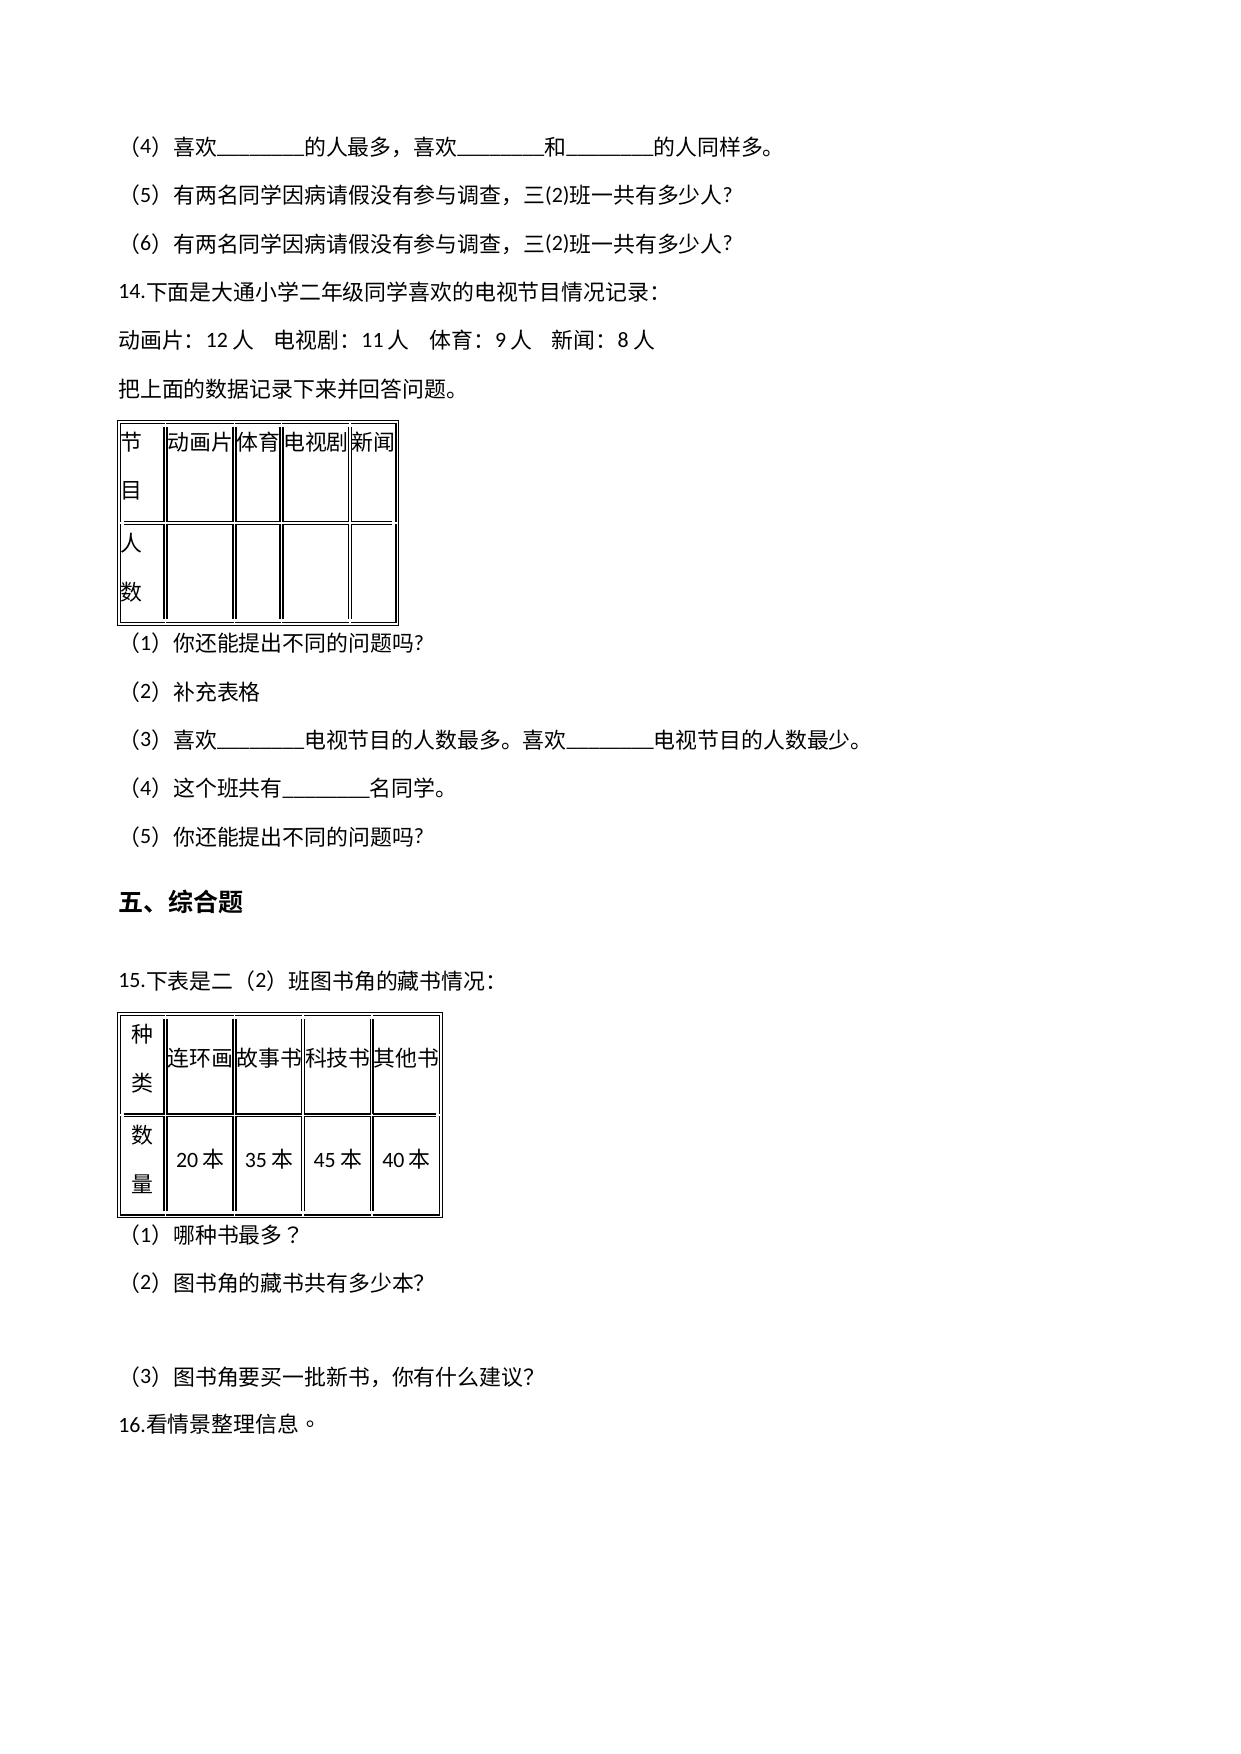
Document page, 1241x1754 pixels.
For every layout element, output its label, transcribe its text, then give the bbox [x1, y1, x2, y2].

table_cell 45本 [303, 1113, 372, 1214]
text （4）喜欢________的人最多，喜欢________和________的人同样多。 [118, 129, 1122, 162]
text （5）有两名同学因病请假没有参与调查，三(2)班一共有多少人? [118, 178, 1122, 210]
table_header 其他书 [372, 1016, 439, 1113]
table_cell [350, 521, 397, 622]
table_header 电视剧 [281, 421, 350, 521]
text （1）你还能提出不同的问题吗? [118, 626, 1122, 658]
table_header 种类 [119, 1013, 166, 1113]
table_cell [166, 525, 234, 622]
table_cell 人数 [119, 521, 166, 622]
text （2）补充表格 [118, 674, 1122, 707]
table_cell [234, 521, 281, 622]
text （5）你还能提出不同的问题吗? [118, 819, 1122, 852]
table_cell [281, 521, 350, 622]
text 15.下表是二（2）班图书角的藏书情况： [118, 963, 1122, 996]
table_cell 40本 [372, 1113, 441, 1214]
text （6）有两名同学因病请假没有参与调查，三(2)班一共有多少人? [118, 226, 1122, 259]
table_cell 35本 [234, 1113, 303, 1214]
table_cell 20本 [166, 1117, 234, 1214]
text 把上面的数据记录下来并回答问题。 [118, 371, 1122, 404]
table_cell 数量 [119, 1113, 166, 1214]
text 16.看情景整理信息。 [118, 1408, 1122, 1441]
table_header 连环画 [166, 1016, 234, 1113]
text （1）哪种书最多？ [118, 1218, 1122, 1251]
text （3）喜欢________电视节目的人数最多。喜欢________电视节目的人数最少。 [118, 723, 1122, 755]
table_header 体育 [234, 421, 281, 521]
text （3）图书角要买一批新书，你有什么建议？ [118, 1360, 1122, 1392]
table_header 科技书 [303, 1013, 372, 1113]
text （4）这个班共有________名同学。 [118, 771, 1122, 803]
table_header 节目 [119, 421, 166, 521]
table_header 新闻 [350, 424, 395, 521]
text 五、综合题 [118, 868, 1122, 933]
text （2）图书角的藏书共有多少本？ [118, 1266, 1122, 1298]
text 动画片：12人 电视剧：11人 体育：9人 新闻：8人 [118, 323, 1122, 355]
text 14.下面是大通小学二年级同学喜欢的电视节目情况记录： [118, 274, 1122, 307]
table_header 故事书 [234, 1013, 303, 1113]
table_header 动画片 [166, 424, 234, 521]
